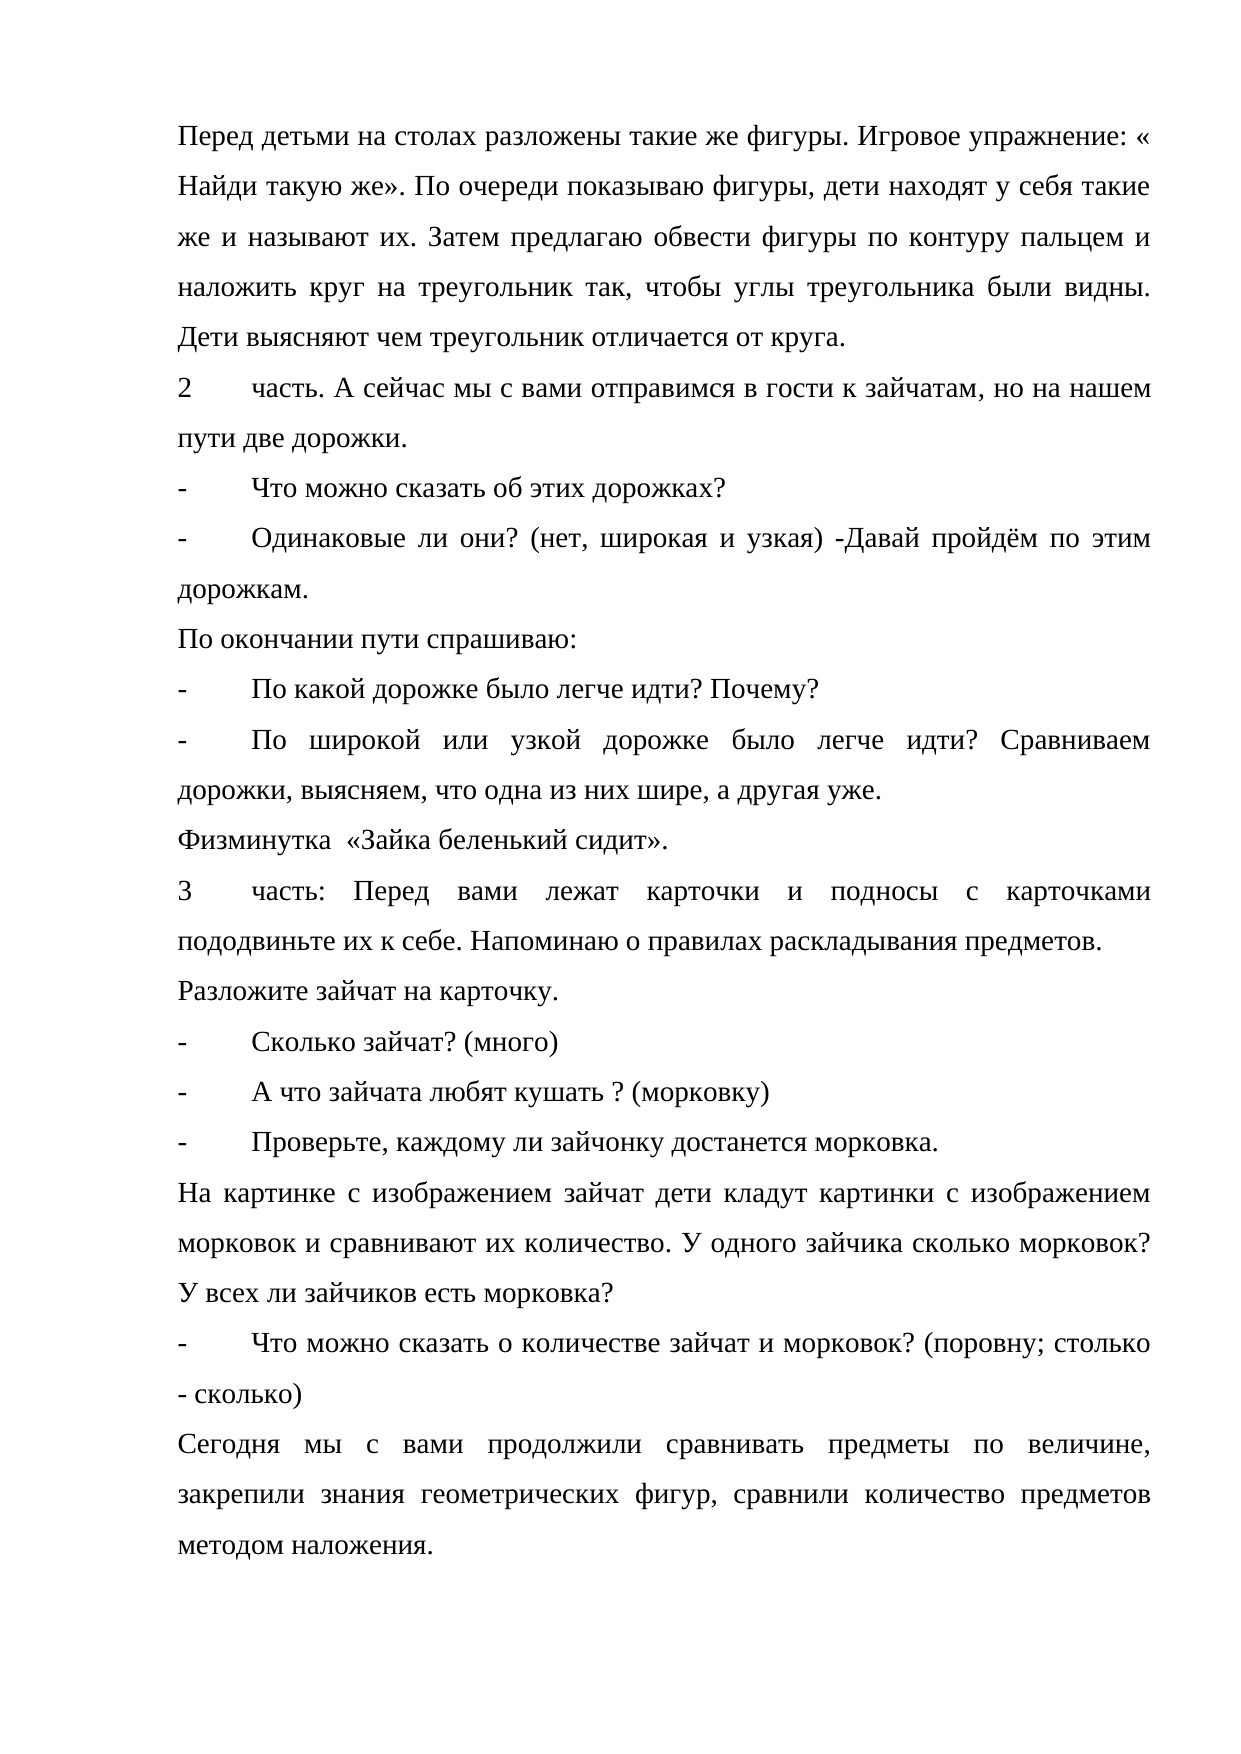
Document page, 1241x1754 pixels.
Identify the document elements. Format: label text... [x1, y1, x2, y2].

text Перед детьми на столах разложены такие же фигуры. Игровое упражнение: « Найди такую же». По очереди показываю фигуры, дети находят у себя такие же и называют их. Затем предлагаю обвести фигуры по контуру пальцем и наложить круг на треугольник так, чтобы углы треугольника были видны. Дети выясняют чем треугольник отличается от круга. [177, 118, 1152, 353]
text - По широкой или узкой дорожке было легче идти? Сравниваем дорожки, выясняем, что одна из них шире, а другая уже. [177, 722, 1152, 806]
text По окончании пути спрашиваю: [177, 621, 1152, 655]
text - По какой дорожке было легче идти? Почему? [177, 672, 1152, 705]
text На картинке с изображением зайчат дети кладут картинки с изображением морковок и сравнивают их количество. У одного зайчика сколько морковок? У всех ли зайчиков есть морковка? [177, 1175, 1152, 1309]
text Физминутка «Зайка беленький сидит». [177, 822, 1152, 856]
text - Одинаковые ли они? (нет, широкая и узкая) -Давай пройдём по этим дорожкам. [177, 521, 1152, 604]
text Сегодня мы с вами продолжили сравнивать предметы по величине, закрепили знания геометрических фигур, сравнили количество предметов методом наложения. [177, 1426, 1152, 1560]
text - Что можно сказать о количестве зайчат и морковок? (поровну; столько - сколько) [177, 1326, 1152, 1409]
text 3 часть: Перед вами лежат карточки и подносы с карточками пододвиньте их к себе. Напоминаю о правилах раскладывания предметов. [177, 873, 1152, 957]
text Разложите зайчат на карточку. [177, 973, 1152, 1007]
text - Проверьте, каждому ли зайчонку достанется морковка. [177, 1124, 1152, 1158]
text - Что можно сказать об этих дорожках? [177, 470, 1152, 504]
text - Сколько зайчат? (много) [177, 1024, 1152, 1057]
text - А что зайчата любят кушать ? (морковку) [177, 1074, 1152, 1108]
text 2 часть. А сейчас мы с вами отправимся в гости к зайчатам, но на нашем пути две дорожки. [177, 370, 1152, 453]
